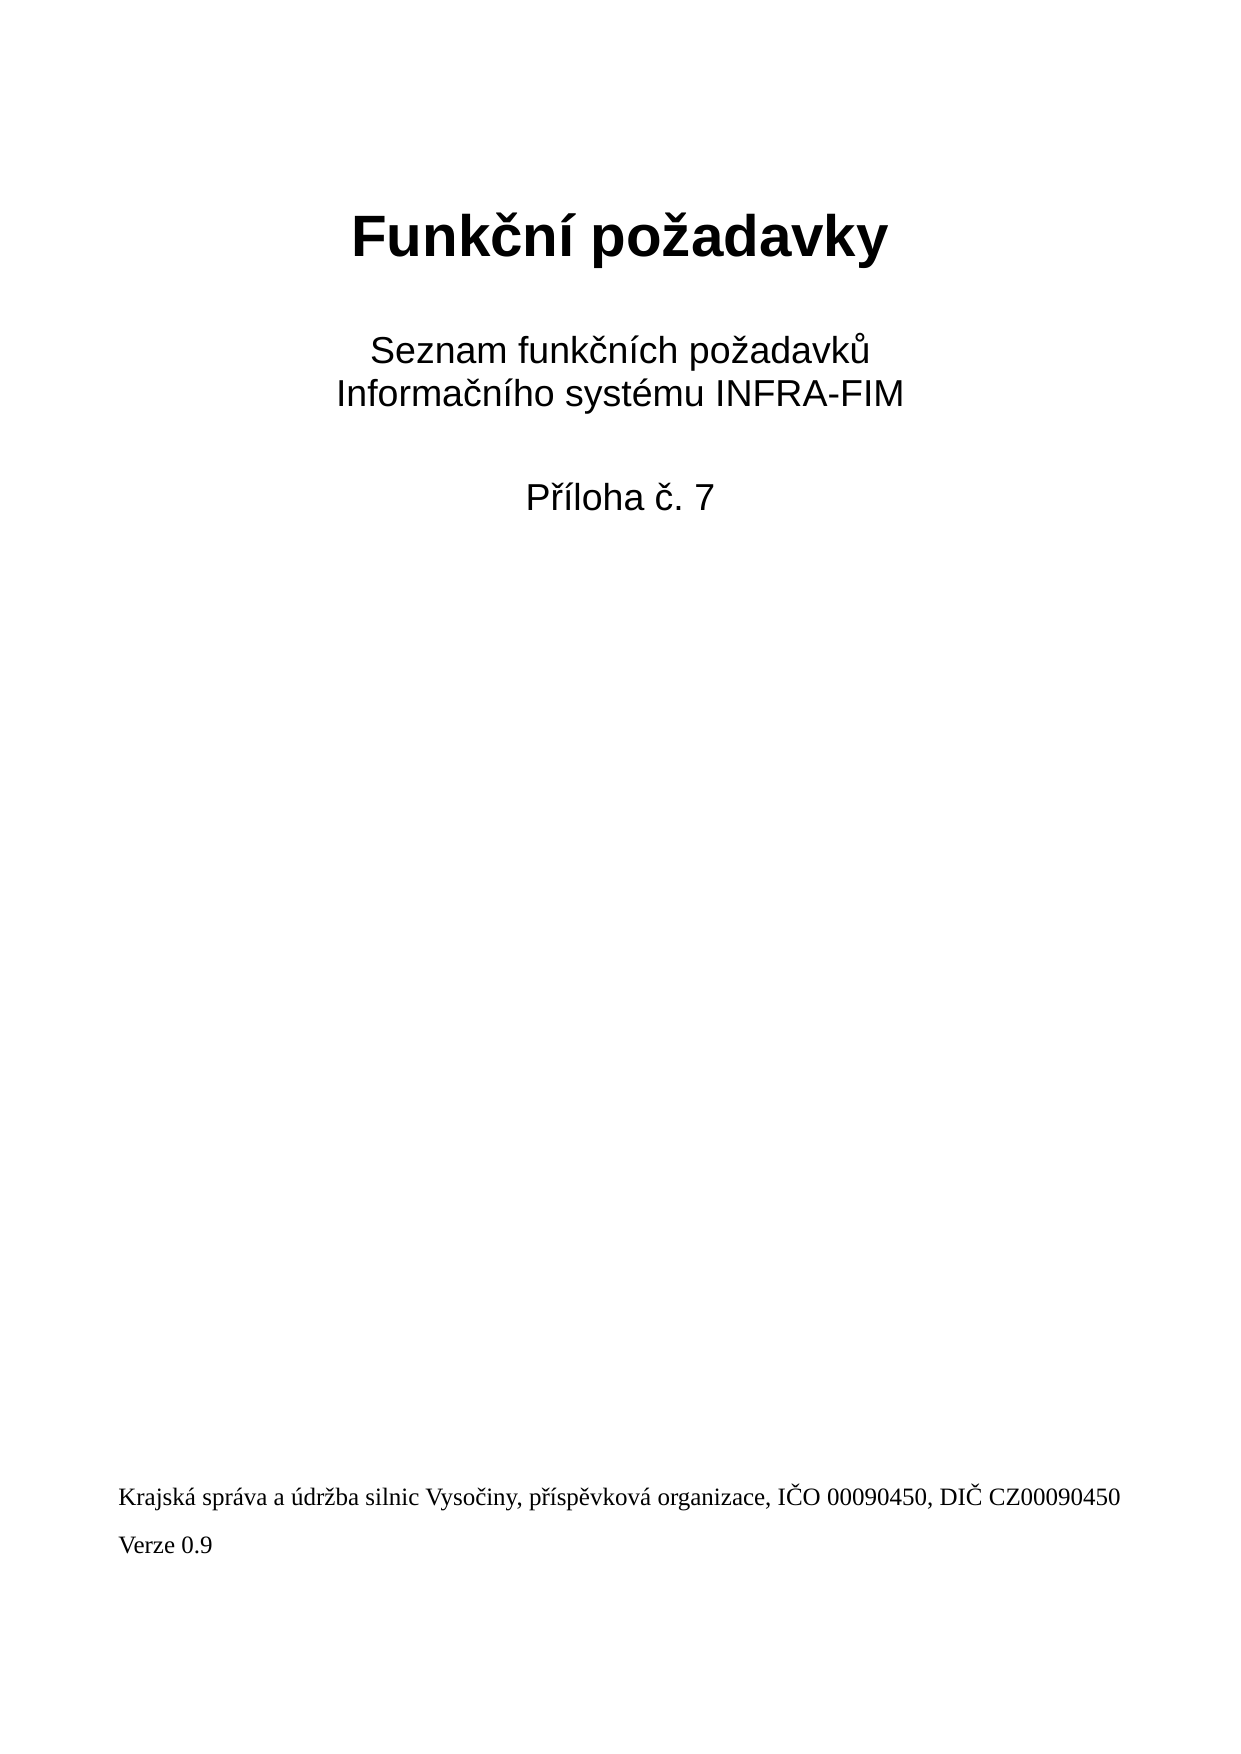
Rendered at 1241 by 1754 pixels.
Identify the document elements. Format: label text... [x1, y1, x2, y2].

title Funkční požadavky [118, 201, 1122, 268]
subtitle Příloha č. 7 [118, 475, 1122, 518]
subtitle Seznam funkčních požadavků Informačního systému INFRA-FIM [118, 328, 1122, 415]
